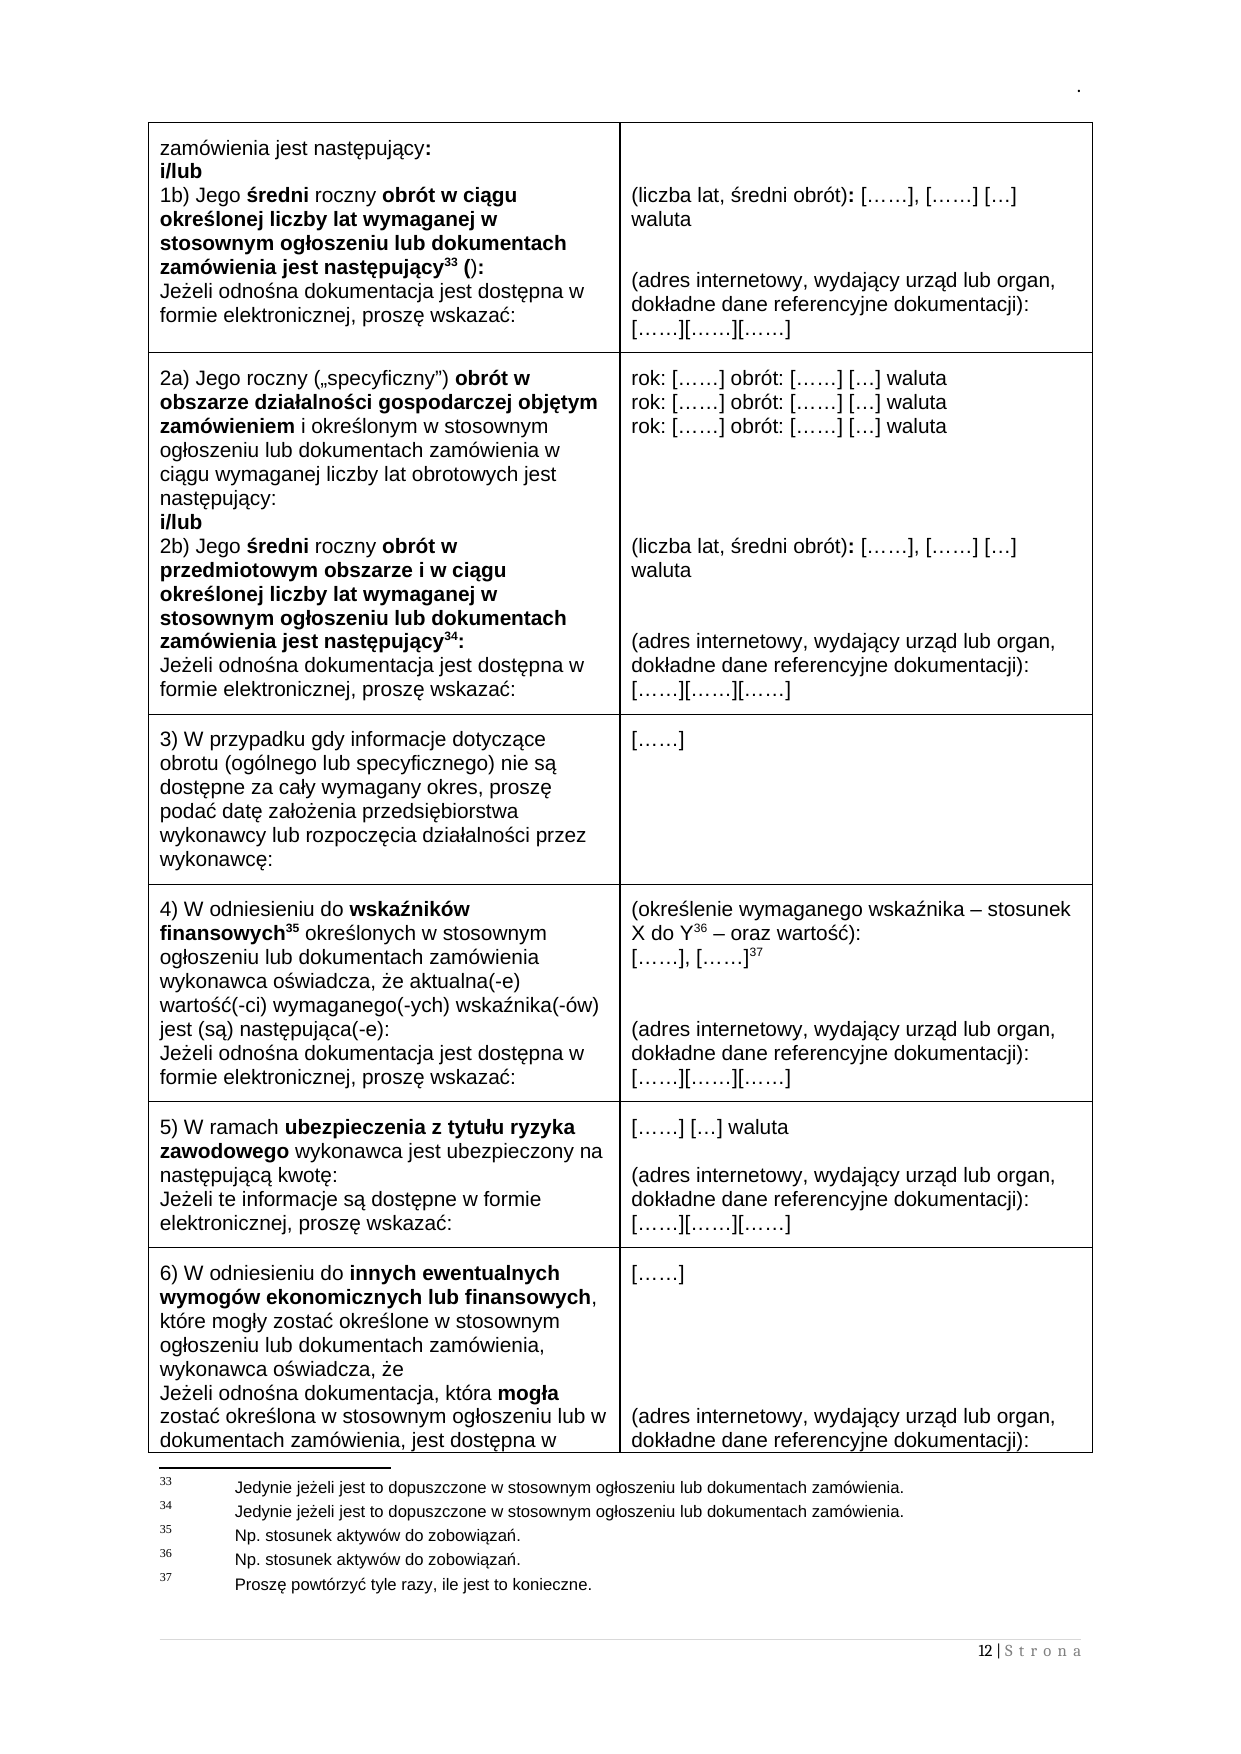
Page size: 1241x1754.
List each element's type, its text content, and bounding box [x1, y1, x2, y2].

table_cell 2a) Jego roczny („specyficzny”) obrót w obszarze działalności gospodarczej objętym zamówieniem i określonym w stosownym ogłoszeniu lub dokumentach zamówienia w ciągu wymaganej liczby lat obrotowych jest następujący: i/lub 2b) Jego średni roczny obrót w przedmiotowym obszarze i w ciągu określonej liczby lat wymaganej w stosownym ogłoszeniu lub dokumentach zamówienia jest następujący: Jeżeli odnośna dokumentacja jest dostępna w formie elektronicznej, proszę wskazać: [149, 353, 619, 714]
table_cell 5) W ramach ubezpieczenia z tytułu ryzyka zawodowego wykonawca jest ubezpieczony na następującą kwotę: Jeżeli te informacje są dostępne w formie elektronicznej, proszę wskazać: [149, 1102, 619, 1247]
table_cell 3) W przypadku gdy informacje dotyczące obrotu (ogólnego lub specyficznego) nie są dostępne za cały wymagany okres, proszę podać datę założenia przedsiębiorstwa wykonawcy lub rozpoczęcia działalności przez wykonawcę: [149, 715, 619, 883]
table_cell 4) W odniesieniu do wskaźników finansowych określonych w stosownym ogłoszeniu lub dokumentach zamówienia wykonawca oświadcza, że aktualna(-e) wartość(-ci) wymaganego(-ych) wskaźnika(-ów) jest (są) następująca(-e): Jeżeli odnośna dokumentacja jest dostępna w formie elektronicznej, proszę wskazać: [149, 885, 619, 1101]
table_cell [621, 1248, 1092, 1452]
table_cell (określenie wymaganego wskaźnika – stosunek X do Y – oraz wartość): [……], [……] (adres internetowy, wydający urząd lub organ, dokładne dane referencyjne dokumentacji): [……][……][……] [621, 885, 1092, 1101]
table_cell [621, 123, 1092, 352]
table_cell [……] [621, 715, 1092, 883]
table_cell [……] […] waluta (adres internetowy, wydający urząd lub organ, dokładne dane referencyjne dokumentacji): [……][……][……] [621, 1102, 1092, 1247]
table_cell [149, 1248, 619, 1452]
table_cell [149, 123, 619, 352]
